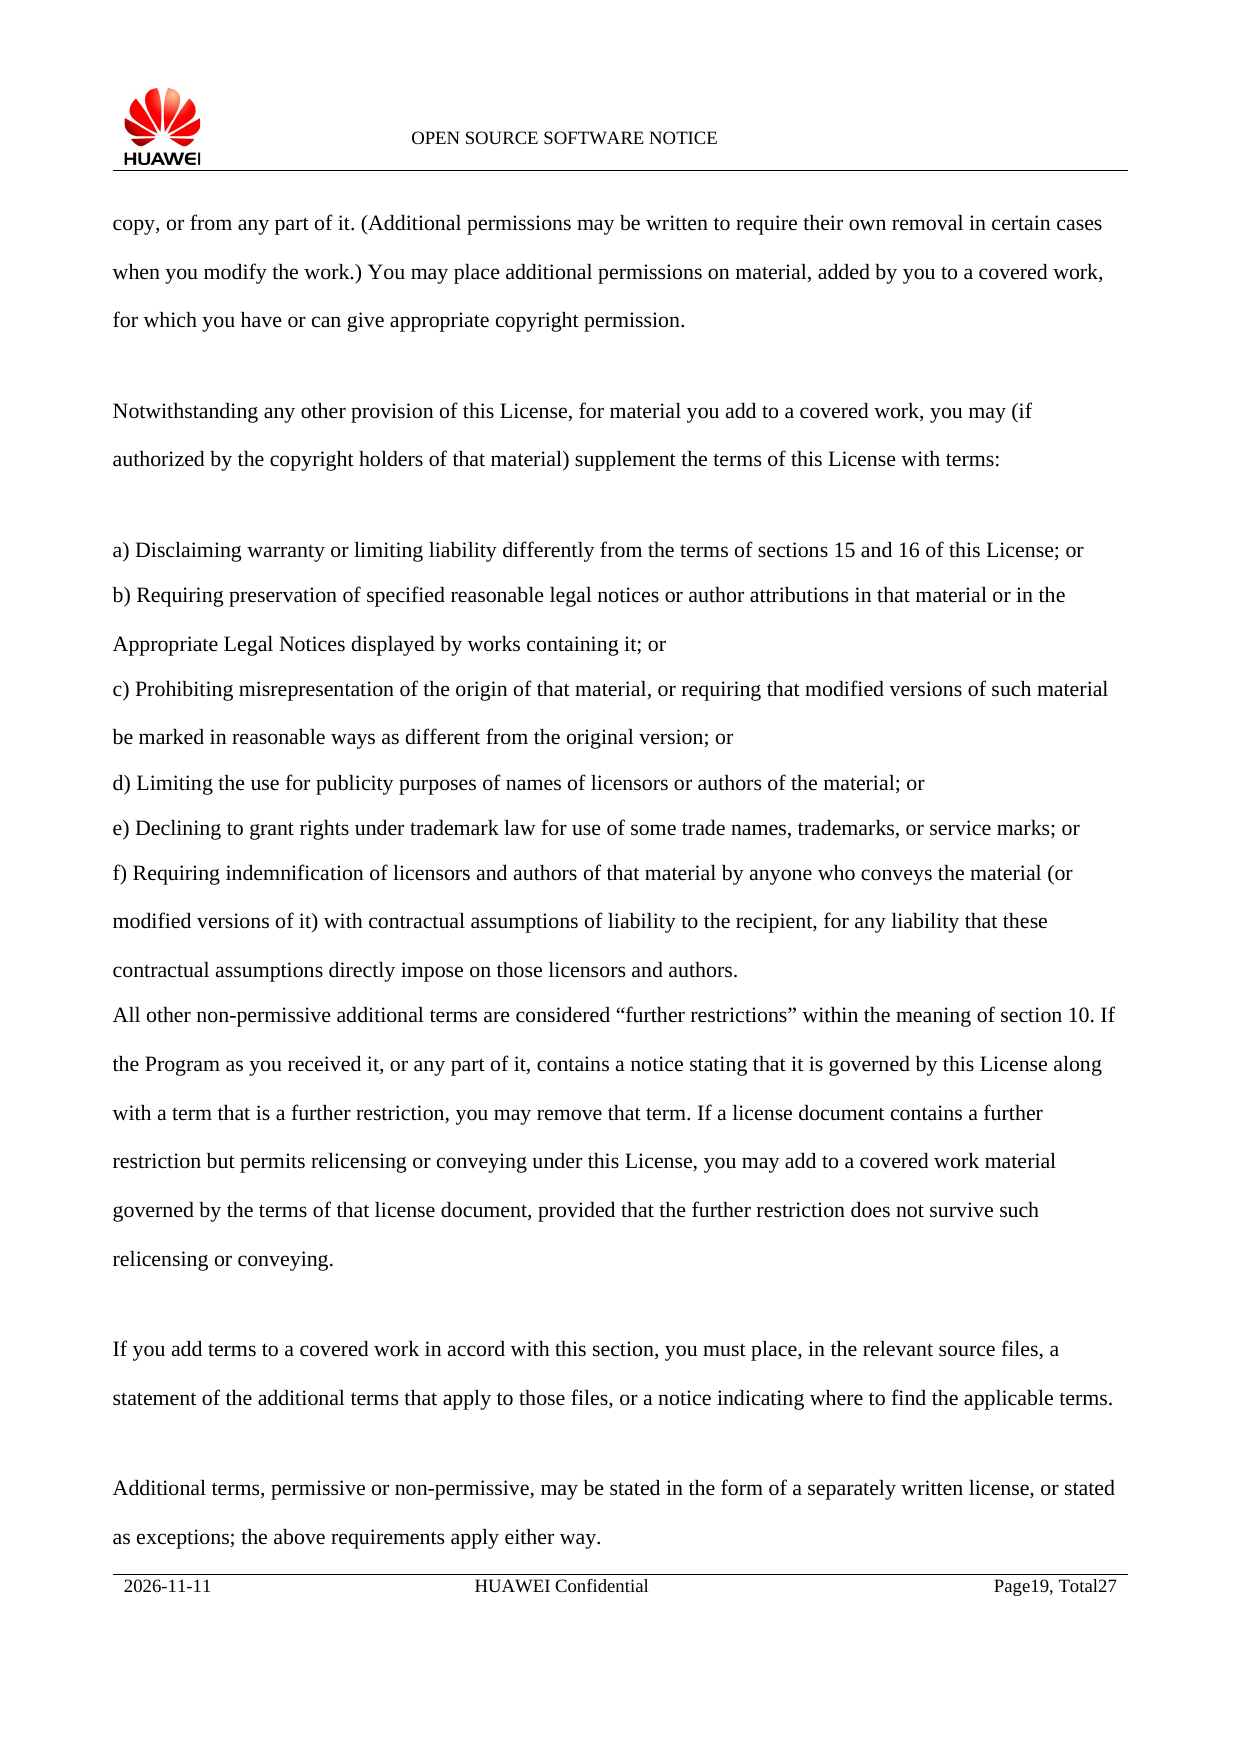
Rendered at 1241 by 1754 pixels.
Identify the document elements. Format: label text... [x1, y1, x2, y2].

text a) Disclaiming warranty or limiting liability differently from the terms of sections 15 and 16 of this License; or [112, 533, 1128, 566]
text Additional terms, permissive or non-permissive, may be stated in the form of a separately written license, or stated as exceptions; the above requirements apply either way. [112, 1472, 1128, 1553]
text d) Limiting the use for publicity purposes of names of licensors or authors of the material; or [112, 766, 1128, 798]
text b) Requiring preservation of specified reasonable legal notices or author attributions in that material or in the Appropriate Legal Notices displayed by works containing it; or [112, 578, 1128, 659]
picture [124, 88, 201, 165]
text e) Declining to grant rights under trademark law for use of some trade names, trademarks, or service marks; or [112, 811, 1128, 843]
text f) Requiring indemnification of licensors and authors of that material by anyone who conveys the material (or modified versions of it) with contractual assumptions of liability to the recipient, for any liability that these contractual assumptions directly impose on those licensors and authors. [112, 856, 1128, 986]
text c) Prohibiting misrepresentation of the origin of that material, or requiring that modified versions of such material be marked in reasonable ways as different from the original version; or [112, 672, 1128, 753]
text Notwithstanding any other provision of this License, for material you add to a covered work, you may (if authorized by the copyright holders of that material) supplement the terms of this License with terms: [112, 394, 1128, 475]
text If you add terms to a covered work in accord with this section, you must place, in the relevant source files, a statement of the additional terms that apply to those files, or a notice indicating where to find the applicable terms. [112, 1333, 1128, 1414]
text All other non-permissive additional terms are considered “further restrictions” within the meaning of section 10. If the Program as you received it, or any part of it, contains a notice stating that it is governed by this License along with a term that is a further restriction, you may remove that term. If a license document contains a further restriction but permits relicensing or conveying under this License, you may add to a covered work material governed by the terms of that license document, provided that the further restriction does not survive such relicensing or conveying. [112, 999, 1128, 1275]
